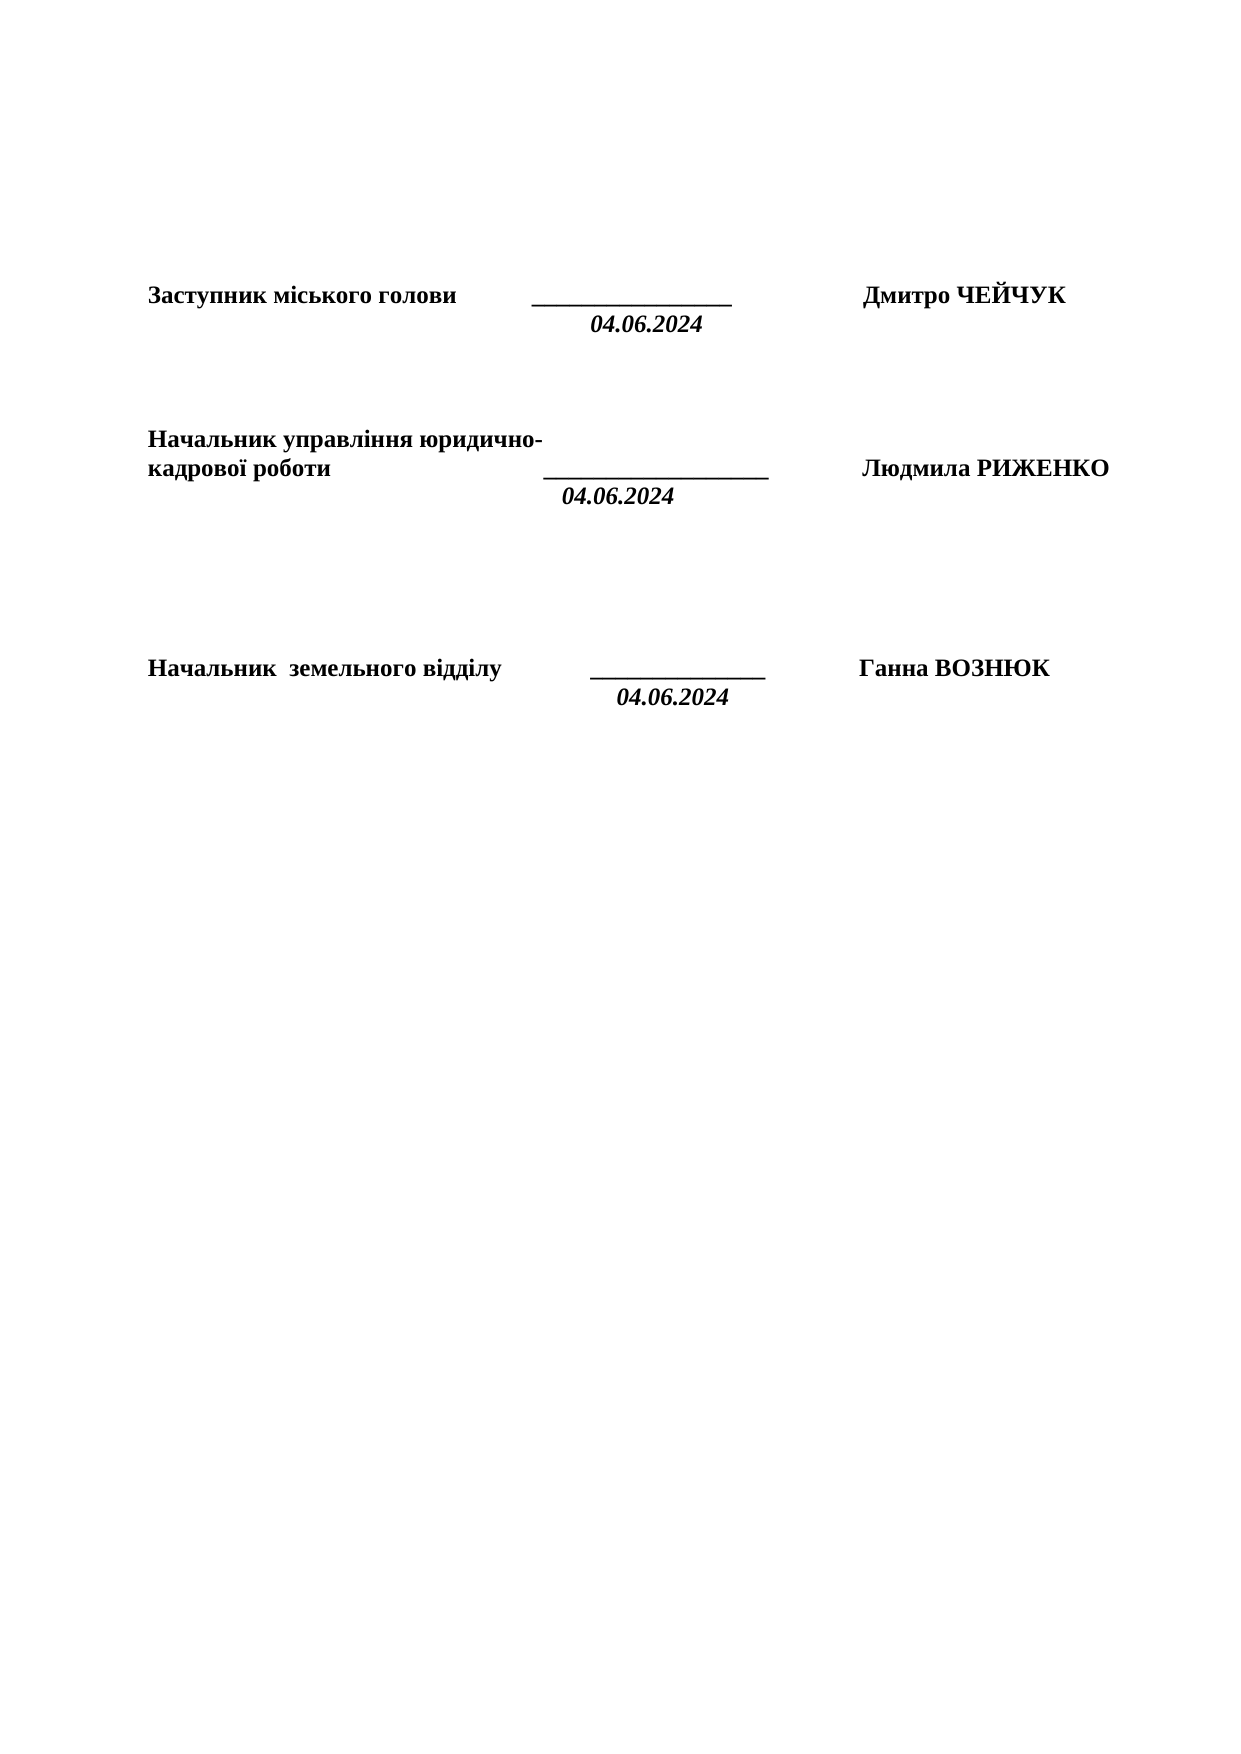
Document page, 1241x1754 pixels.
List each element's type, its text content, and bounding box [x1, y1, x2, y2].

text Начальник земельного відділу ______________ Ганна ВОЗНЮК [148, 653, 1152, 682]
text Начальник управління юридично- [148, 395, 1152, 453]
text 04.06.2024 [148, 481, 1152, 510]
text 04.06.2024 [590, 309, 1152, 366]
text 04.06.2024 [148, 682, 1152, 711]
text Заступник міського голови ________________ Дмитро ЧЕЙЧУК [148, 251, 1152, 309]
text кадрової роботи __________________ Людмила РИЖЕНКО [148, 453, 1152, 481]
